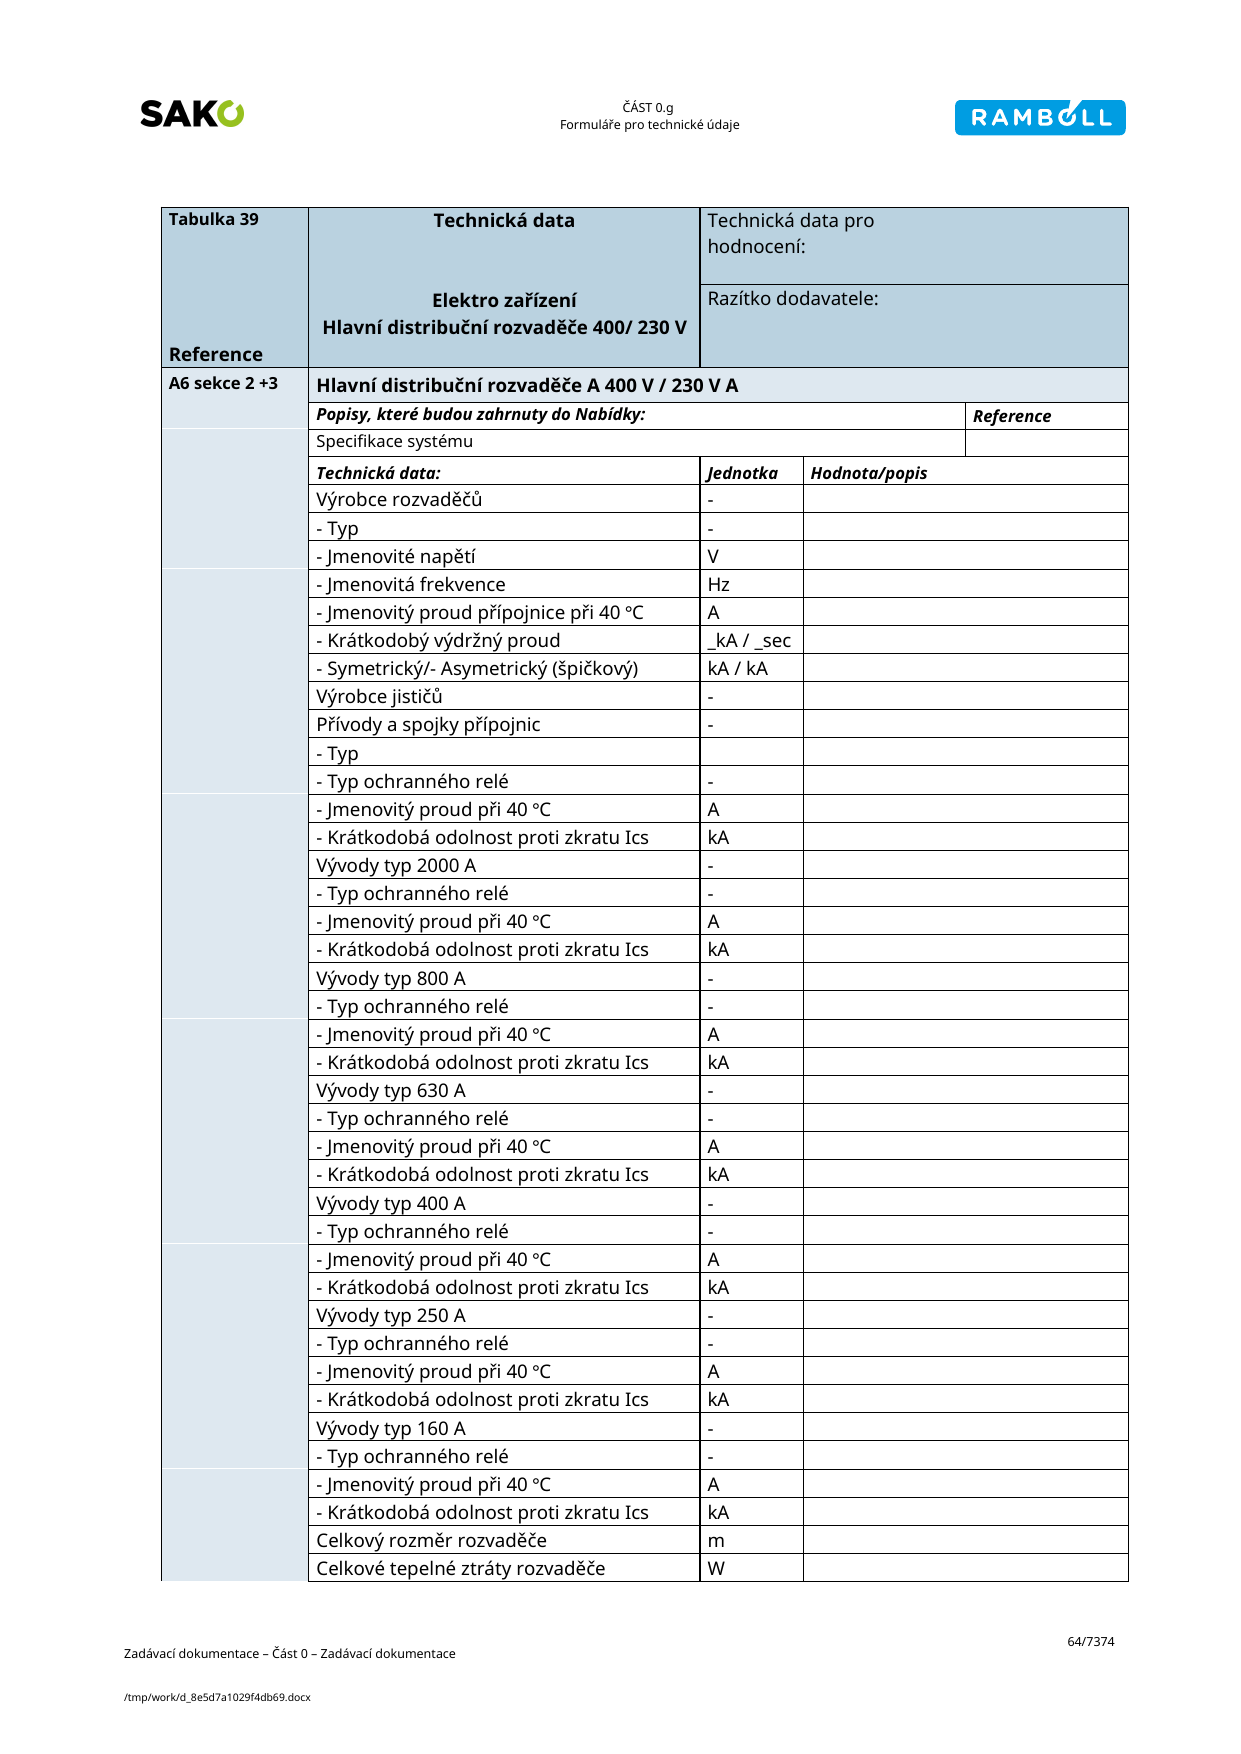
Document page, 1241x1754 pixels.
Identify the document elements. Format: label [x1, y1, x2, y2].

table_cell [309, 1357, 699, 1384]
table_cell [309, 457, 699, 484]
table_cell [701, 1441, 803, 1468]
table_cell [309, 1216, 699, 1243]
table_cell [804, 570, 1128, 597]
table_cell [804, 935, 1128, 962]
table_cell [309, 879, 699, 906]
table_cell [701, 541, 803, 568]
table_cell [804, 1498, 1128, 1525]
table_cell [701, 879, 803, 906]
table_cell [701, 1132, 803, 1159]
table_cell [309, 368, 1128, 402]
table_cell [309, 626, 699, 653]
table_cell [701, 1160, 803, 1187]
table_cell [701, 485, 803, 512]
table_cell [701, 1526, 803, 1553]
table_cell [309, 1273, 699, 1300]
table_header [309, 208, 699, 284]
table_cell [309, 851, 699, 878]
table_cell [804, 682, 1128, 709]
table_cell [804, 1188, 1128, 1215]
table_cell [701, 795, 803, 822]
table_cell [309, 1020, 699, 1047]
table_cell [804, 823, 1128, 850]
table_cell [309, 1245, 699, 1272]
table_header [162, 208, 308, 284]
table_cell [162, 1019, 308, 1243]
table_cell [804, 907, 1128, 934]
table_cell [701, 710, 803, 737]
picture [140, 100, 244, 127]
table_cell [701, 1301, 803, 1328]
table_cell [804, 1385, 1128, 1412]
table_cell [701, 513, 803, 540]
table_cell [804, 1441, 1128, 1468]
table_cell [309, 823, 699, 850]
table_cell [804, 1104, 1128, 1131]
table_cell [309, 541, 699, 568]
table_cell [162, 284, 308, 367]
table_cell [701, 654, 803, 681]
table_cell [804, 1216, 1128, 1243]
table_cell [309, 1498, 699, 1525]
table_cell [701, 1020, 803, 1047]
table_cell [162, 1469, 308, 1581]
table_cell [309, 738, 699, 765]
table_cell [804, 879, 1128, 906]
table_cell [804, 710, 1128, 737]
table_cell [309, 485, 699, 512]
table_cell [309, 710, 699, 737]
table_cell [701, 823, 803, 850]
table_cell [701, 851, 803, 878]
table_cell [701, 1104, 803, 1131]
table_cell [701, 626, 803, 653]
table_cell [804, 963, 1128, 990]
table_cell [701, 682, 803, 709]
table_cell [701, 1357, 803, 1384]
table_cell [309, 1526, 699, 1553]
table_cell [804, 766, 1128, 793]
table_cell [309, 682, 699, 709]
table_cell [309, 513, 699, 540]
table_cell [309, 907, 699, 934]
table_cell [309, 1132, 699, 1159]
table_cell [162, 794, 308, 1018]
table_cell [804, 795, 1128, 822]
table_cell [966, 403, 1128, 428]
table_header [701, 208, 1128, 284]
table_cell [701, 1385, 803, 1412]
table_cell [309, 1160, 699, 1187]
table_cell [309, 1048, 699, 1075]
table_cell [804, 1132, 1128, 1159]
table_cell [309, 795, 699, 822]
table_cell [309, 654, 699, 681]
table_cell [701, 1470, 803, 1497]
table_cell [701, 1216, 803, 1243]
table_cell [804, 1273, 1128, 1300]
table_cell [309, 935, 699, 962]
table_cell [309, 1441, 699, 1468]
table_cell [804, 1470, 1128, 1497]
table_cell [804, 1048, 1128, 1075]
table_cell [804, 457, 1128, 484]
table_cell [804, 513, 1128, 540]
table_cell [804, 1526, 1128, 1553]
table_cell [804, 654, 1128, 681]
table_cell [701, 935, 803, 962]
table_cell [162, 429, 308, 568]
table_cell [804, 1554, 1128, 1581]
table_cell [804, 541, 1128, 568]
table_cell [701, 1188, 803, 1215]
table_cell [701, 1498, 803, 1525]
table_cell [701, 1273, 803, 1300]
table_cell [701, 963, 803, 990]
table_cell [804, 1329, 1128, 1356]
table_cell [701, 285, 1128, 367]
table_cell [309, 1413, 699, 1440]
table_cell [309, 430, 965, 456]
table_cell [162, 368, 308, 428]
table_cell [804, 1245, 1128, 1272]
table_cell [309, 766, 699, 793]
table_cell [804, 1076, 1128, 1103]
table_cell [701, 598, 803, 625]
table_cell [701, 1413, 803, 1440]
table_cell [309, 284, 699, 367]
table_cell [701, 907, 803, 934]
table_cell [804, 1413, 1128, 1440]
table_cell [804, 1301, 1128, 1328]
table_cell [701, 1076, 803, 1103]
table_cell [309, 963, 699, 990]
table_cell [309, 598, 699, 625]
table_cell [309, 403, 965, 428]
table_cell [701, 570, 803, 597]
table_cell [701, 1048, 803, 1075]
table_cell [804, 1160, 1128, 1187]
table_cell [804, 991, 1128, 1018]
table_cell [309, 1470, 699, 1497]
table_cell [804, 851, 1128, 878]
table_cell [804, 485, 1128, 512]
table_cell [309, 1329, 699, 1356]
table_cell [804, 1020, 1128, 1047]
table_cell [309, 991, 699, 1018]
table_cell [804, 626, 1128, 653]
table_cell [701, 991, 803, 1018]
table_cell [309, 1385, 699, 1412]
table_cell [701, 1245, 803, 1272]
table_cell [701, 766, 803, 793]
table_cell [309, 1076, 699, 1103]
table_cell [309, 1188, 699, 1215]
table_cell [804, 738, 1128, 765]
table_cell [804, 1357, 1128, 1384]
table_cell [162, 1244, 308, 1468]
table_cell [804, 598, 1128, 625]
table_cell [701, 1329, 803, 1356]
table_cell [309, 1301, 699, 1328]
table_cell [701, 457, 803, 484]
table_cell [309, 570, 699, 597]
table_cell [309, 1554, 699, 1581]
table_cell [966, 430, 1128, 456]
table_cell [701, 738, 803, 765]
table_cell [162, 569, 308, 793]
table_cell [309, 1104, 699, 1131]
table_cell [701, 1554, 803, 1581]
